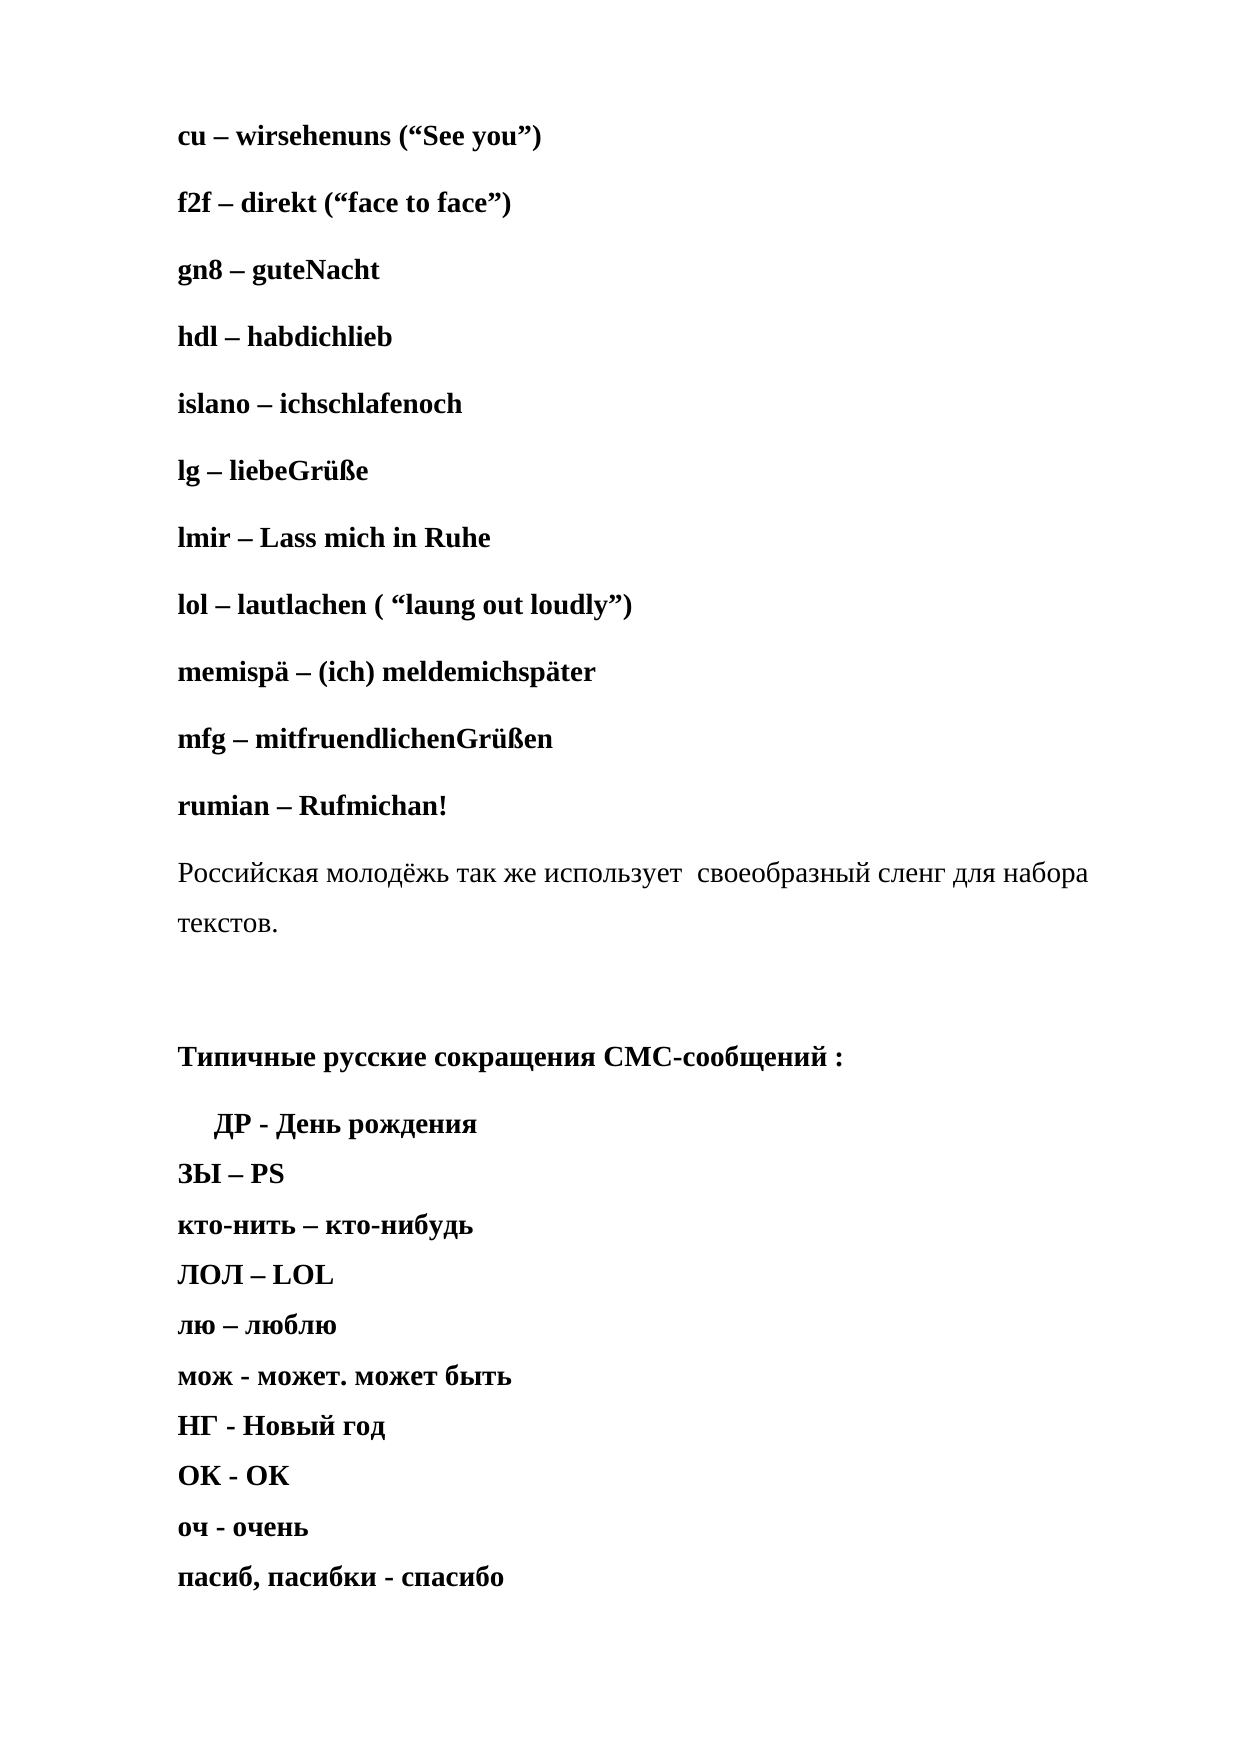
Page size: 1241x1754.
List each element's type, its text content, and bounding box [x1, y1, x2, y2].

text gn8 – guteNacht [177, 252, 1152, 286]
text rumian – Rufmichan! [177, 788, 1152, 821]
text lmir – Lass mich in Ruhe [177, 520, 1152, 553]
text islano – ichschlafenoch [177, 386, 1152, 419]
text memispä – (ich) meldemichspäter [177, 654, 1152, 687]
text cu – wirsehenuns (“See you”) [177, 118, 1152, 152]
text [177, 1106, 1152, 1592]
text lol – lautlachen ( “laung out loudly”) [177, 587, 1152, 621]
text Российская молодёжь так же использует своеобразный сленг для набора текстов. [177, 855, 1152, 939]
text f2f – direkt (“face to face”) [177, 185, 1152, 219]
text hdl – habdichlieb [177, 319, 1152, 353]
text Типичные русские сокращения СМС-сообщений : [177, 1039, 1152, 1073]
text mfg – mitfruendlichenGrüßen [177, 721, 1152, 754]
text lg – liebeGrüße [177, 453, 1152, 487]
